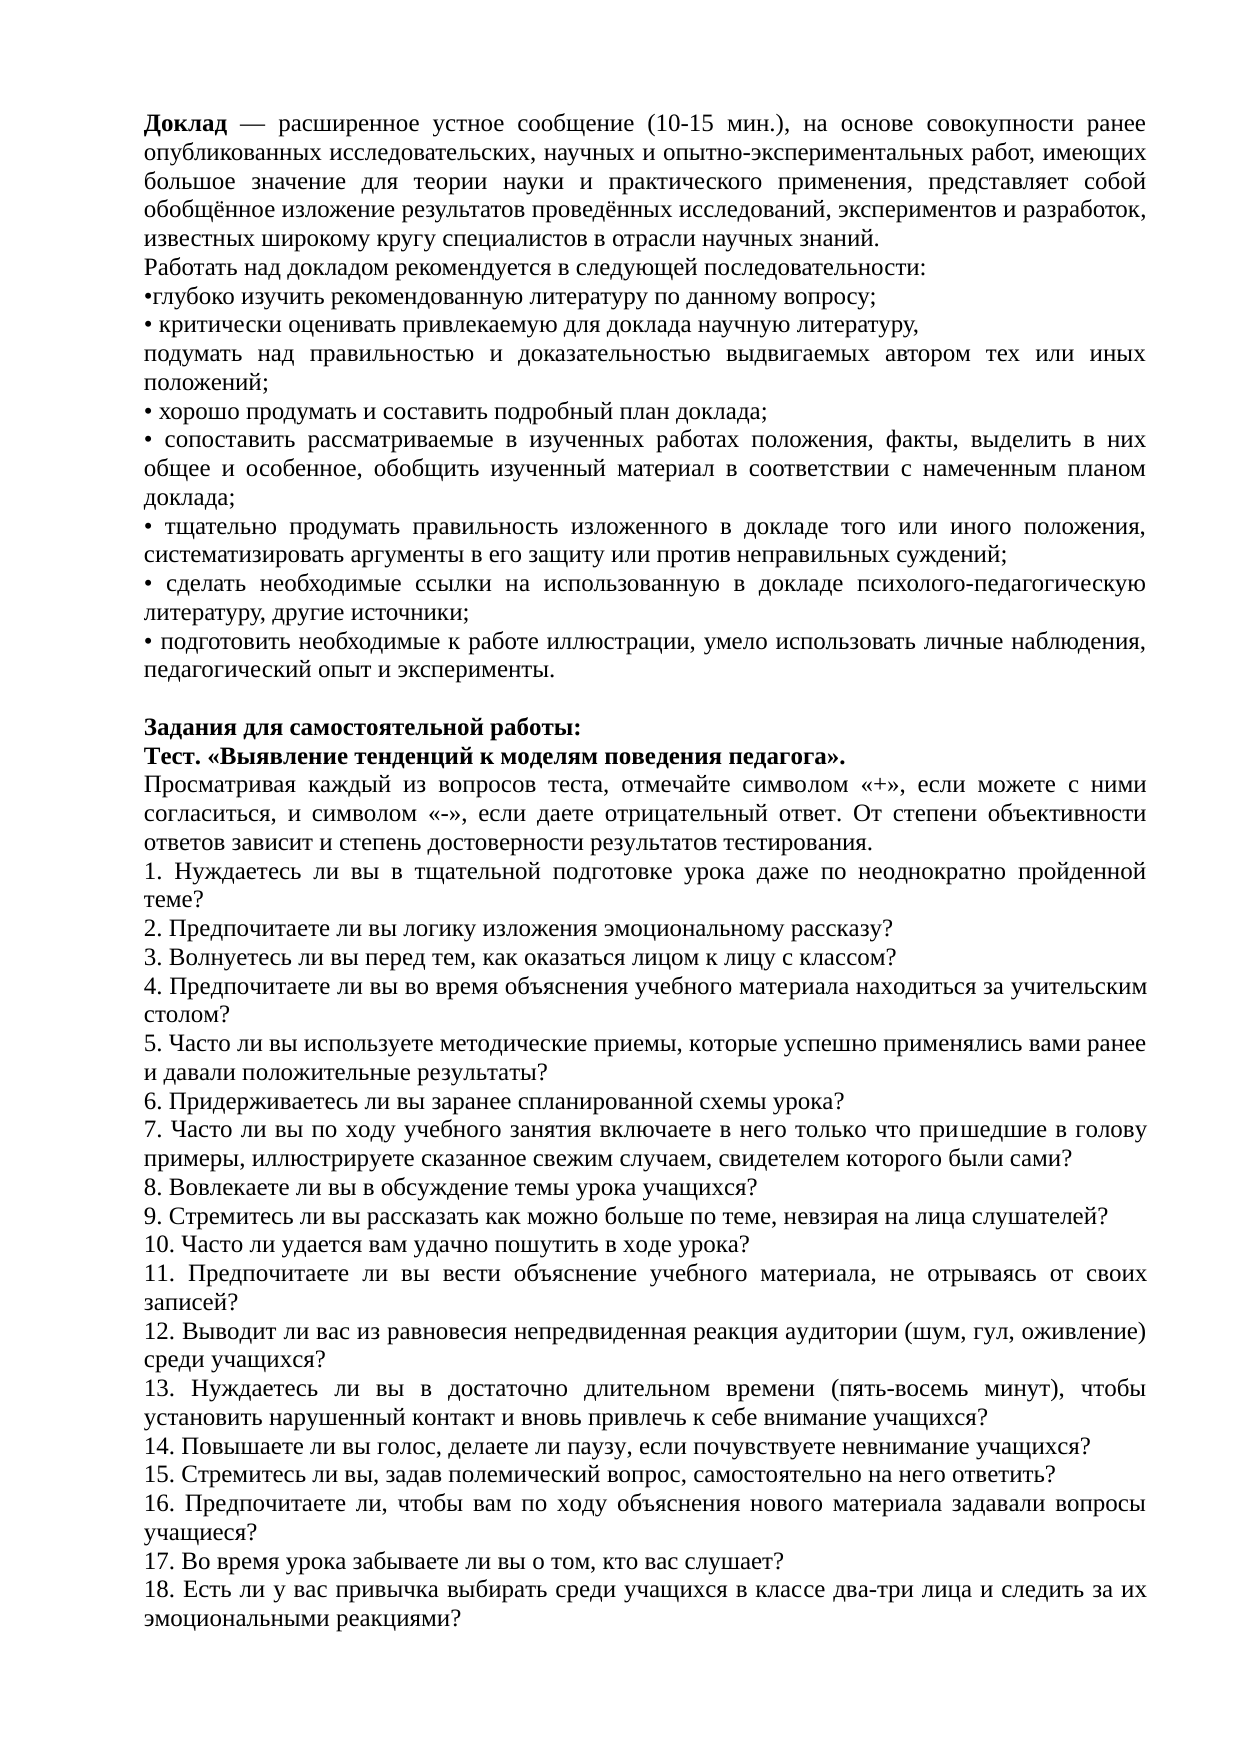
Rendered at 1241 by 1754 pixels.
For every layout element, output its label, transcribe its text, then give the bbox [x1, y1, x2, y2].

text 2. Предпочитаете ли вы логику изложения эмоциональному рассказу? [144, 913, 1147, 942]
text 6. Придерживаетесь ли вы заранее спланированной схемы урока? [144, 1086, 1147, 1114]
text 12. Выводит ли вас из равновесия непредвиденная реакция аудитории (шум, гул, оживление) среди учащихся? [144, 1316, 1147, 1373]
text 5. Часто ли вы используете методические приемы, которые успешно применялись вами ранее и давали положительные результаты? [144, 1028, 1147, 1086]
text Работать над докладом рекомендуется в следующей последовательности: [144, 252, 1147, 281]
text 1. Нуждаетесь ли вы в тщательной подготовке урока даже по неоднократно пройденной теме? [144, 856, 1147, 913]
text •глубоко изучить рекомендованную литературу по данному вопросу; [144, 281, 1147, 309]
text 9. Стремитесь ли вы рассказать как можно больше по теме, невзирая на лица слушателей? [144, 1201, 1147, 1229]
text • подготовить необходимые к работе иллюстрации, умело использовать личные наблюдения, педагогический опыт и эксперименты. [144, 626, 1147, 683]
text 11. Предпочитаете ли вы вести объяснение учебного материала, не отрываясь от своих записей? [144, 1258, 1147, 1316]
text Задания для самостоятельной работы: [144, 712, 1147, 741]
text 3. Волнуетесь ли вы перед тем, как оказаться лицом к лицу с классом? [144, 942, 1147, 971]
text 15. Стремитесь ли вы, задав полемический вопрос, самостоятельно на него ответить? [144, 1459, 1147, 1488]
text 10. Часто ли удается вам удачно пошутить в ходе урока? [144, 1229, 1147, 1258]
text 18. Есть ли у вас привычка выбирать среди учащихся в классе два-три лица и следить за их эмоциональными реакциями? [144, 1574, 1147, 1632]
text • хорошо продумать и составить подробный план доклада; [144, 396, 1147, 424]
text 16. Предпочитаете ли, чтобы вам по ходу объяснения нового материала задавали вопросы учащиеся? [144, 1488, 1147, 1546]
text 17. Во время урока забываете ли вы о том, кто вас слушает? [144, 1546, 1147, 1574]
text • критически оценивать привлекаемую для доклада научную литературу, [144, 309, 1147, 338]
text 14. Повышаете ли вы голос, делаете ли паузу, если почувствуете невнимание учащихся? [144, 1431, 1147, 1459]
text • тщательно продумать правильность изложенного в докладе того или иного положения, систематизировать аргументы в его защиту или против неправильных суждений; [144, 511, 1147, 568]
text • сопоставить рассматриваемые в изученных работах положения, факты, выделить в них общее и особенное, обобщить изученный материал в соответствии с намеченным планом доклада; [144, 424, 1147, 511]
text Просматривая каждый из вопросов теста, отмечайте символом «+», если можете с ними согласиться, и символом «-», если даете отрицательный ответ. От степени объективности ответов зависит и степень достоверности результатов тестирования. [144, 769, 1147, 856]
text 13. Нуждаетесь ли вы в достаточно длительном времени (пять-восемь минут), чтобы установить нарушенный контакт и вновь привлечь к себе внимание учащихся? [144, 1373, 1147, 1431]
text 7. Часто ли вы по ходу учебного занятия включаете в него только что пришедшие в голову примеры, иллюстрируете сказанное свежим случаем, свидетелем которого были сами? [144, 1114, 1147, 1172]
text подумать над правильностью и доказательностью выдвигаемых автором тех или иных положений; [144, 338, 1147, 396]
text 8. Вовлекаете ли вы в обсуждение темы урока учащихся? [144, 1172, 1147, 1201]
text Тест. «Выявление тенденций к моделям поведения педагога». [144, 741, 1147, 769]
text Доклад — расширенное устное сообщение (10-15 мин.), на основе совокупности ранее опубликованных исследовательских, научных и опытно-экспериментальных работ, имеющих большое значение для теории науки и практического применения, представляет собой обобщённое изложение результатов проведённых исследований, экспериментов и разработок, известных широкому кругу специалистов в отрасли научных знаний. [144, 108, 1147, 252]
text 4. Предпочитаете ли вы во время объяснения учебного материала находиться за учительским столом? [144, 971, 1147, 1028]
text • сделать необходимые ссылки на использованную в докладе психолого-педагогическую литературу, другие источники; [144, 568, 1147, 626]
